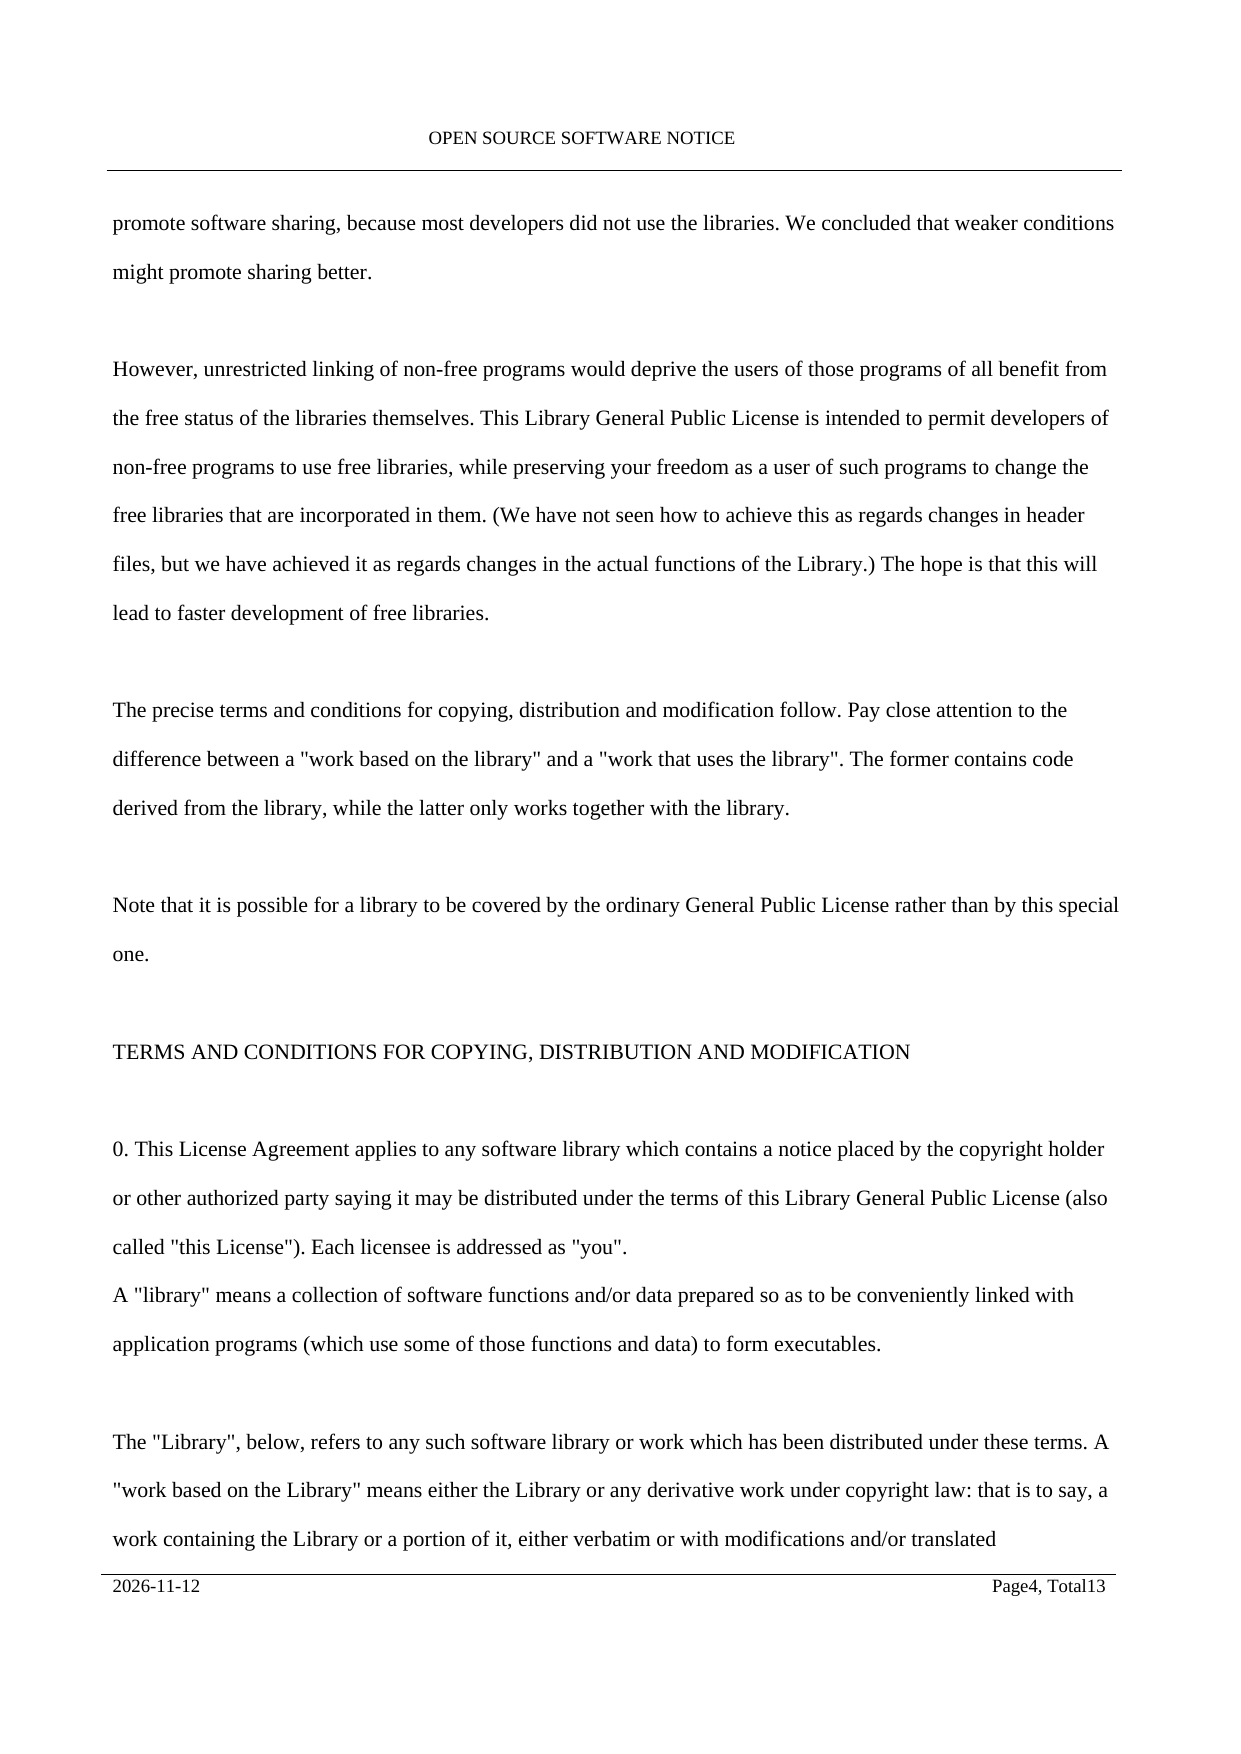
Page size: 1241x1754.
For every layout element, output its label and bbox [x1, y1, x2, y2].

text [112, 206, 1128, 1555]
